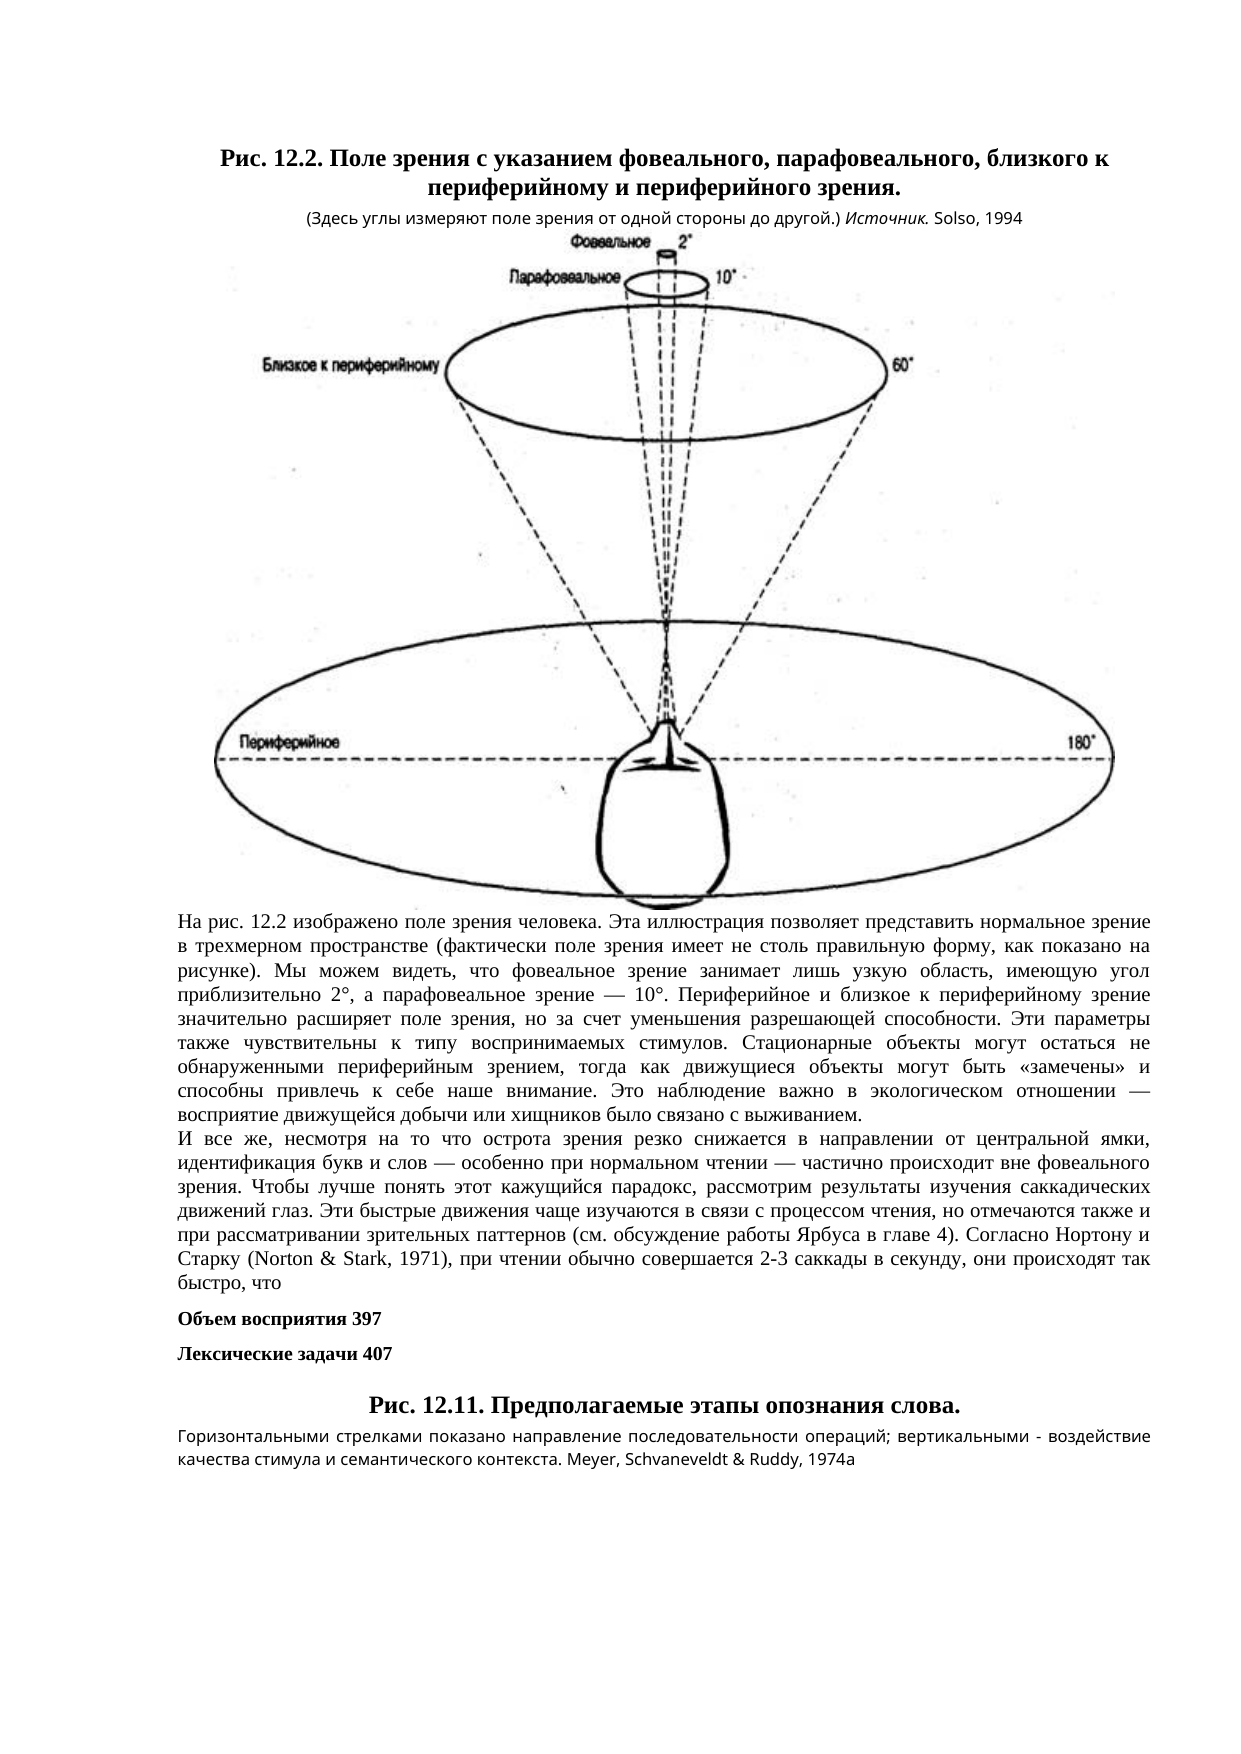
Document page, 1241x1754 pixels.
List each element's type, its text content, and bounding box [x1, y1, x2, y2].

text Горизонтальными стрелками показано направление последовательности операций; вертикальными - воздействие качества стимула и семантического контекста. Meyer, Schvaneveldt & Ruddy, 1974a [177, 1425, 1152, 1470]
picture [214, 229, 1115, 910]
text Лексические задачи 407 [177, 1342, 1152, 1365]
text И все же, несмотря на то что острота зрения резко снижается в направлении от центральной ямки, идентификация букв и слов — особенно при нормальном чтении — частично происходит вне фовеального зрения. Чтобы лучше понять этот кажущийся парадокс, рассмотрим результаты изучения саккадических движений глаз. Эти быстрые движения чаще изучаются в связи с процессом чтения, но отмечаются также и при рассматривании зрительных паттернов (см. обсуждение работы Ярбуса в главе 4). Согласно Нортону и Старку (Norton & Stark, 1971), при чтении обычно совершается 2-3 саккады в секунду, они происходят так быстро, что [177, 1126, 1152, 1294]
text (Здесь углы измеряют поле зрения от одной стороны до другой.) Источник. Solso, 1994 [177, 207, 1152, 229]
text Объем восприятия 397 [177, 1307, 1152, 1330]
text Рис. 12.11. Предполагаемые этапы опознания слова. [177, 1390, 1152, 1419]
text Рис. 12.2. Поле зрения с указанием фовеального, парафовеального, близкого к периферийному и периферийного зрения. [177, 143, 1152, 201]
text На рис. 12.2 изображено поле зрения человека. Эта иллюстрация позволяет представить нормальное зрение в трехмерном пространстве (фактически поле зрения имеет не столь правильную форму, как показано на рисунке). Мы можем видеть, что фовеальное зрение занимает лишь узкую область, имеющую угол приблизительно 2°, а парафовеальное зрение — 10°. Периферийное и близкое к периферийному зрение значительно расширяет поле зрения, но за счет уменьшения разрешающей способности. Эти параметры также чувствительны к типу воспринимаемых стимулов. Стационарные объекты могут остаться не обнаруженными периферийным зрением, тогда как движущиеся объекты могут быть «замечены» и способны привлечь к себе наше внимание. Это наблюдение важно в экологическом отношении — восприятие движущейся добычи или хищников было связано с выживанием. [177, 909, 1152, 1126]
